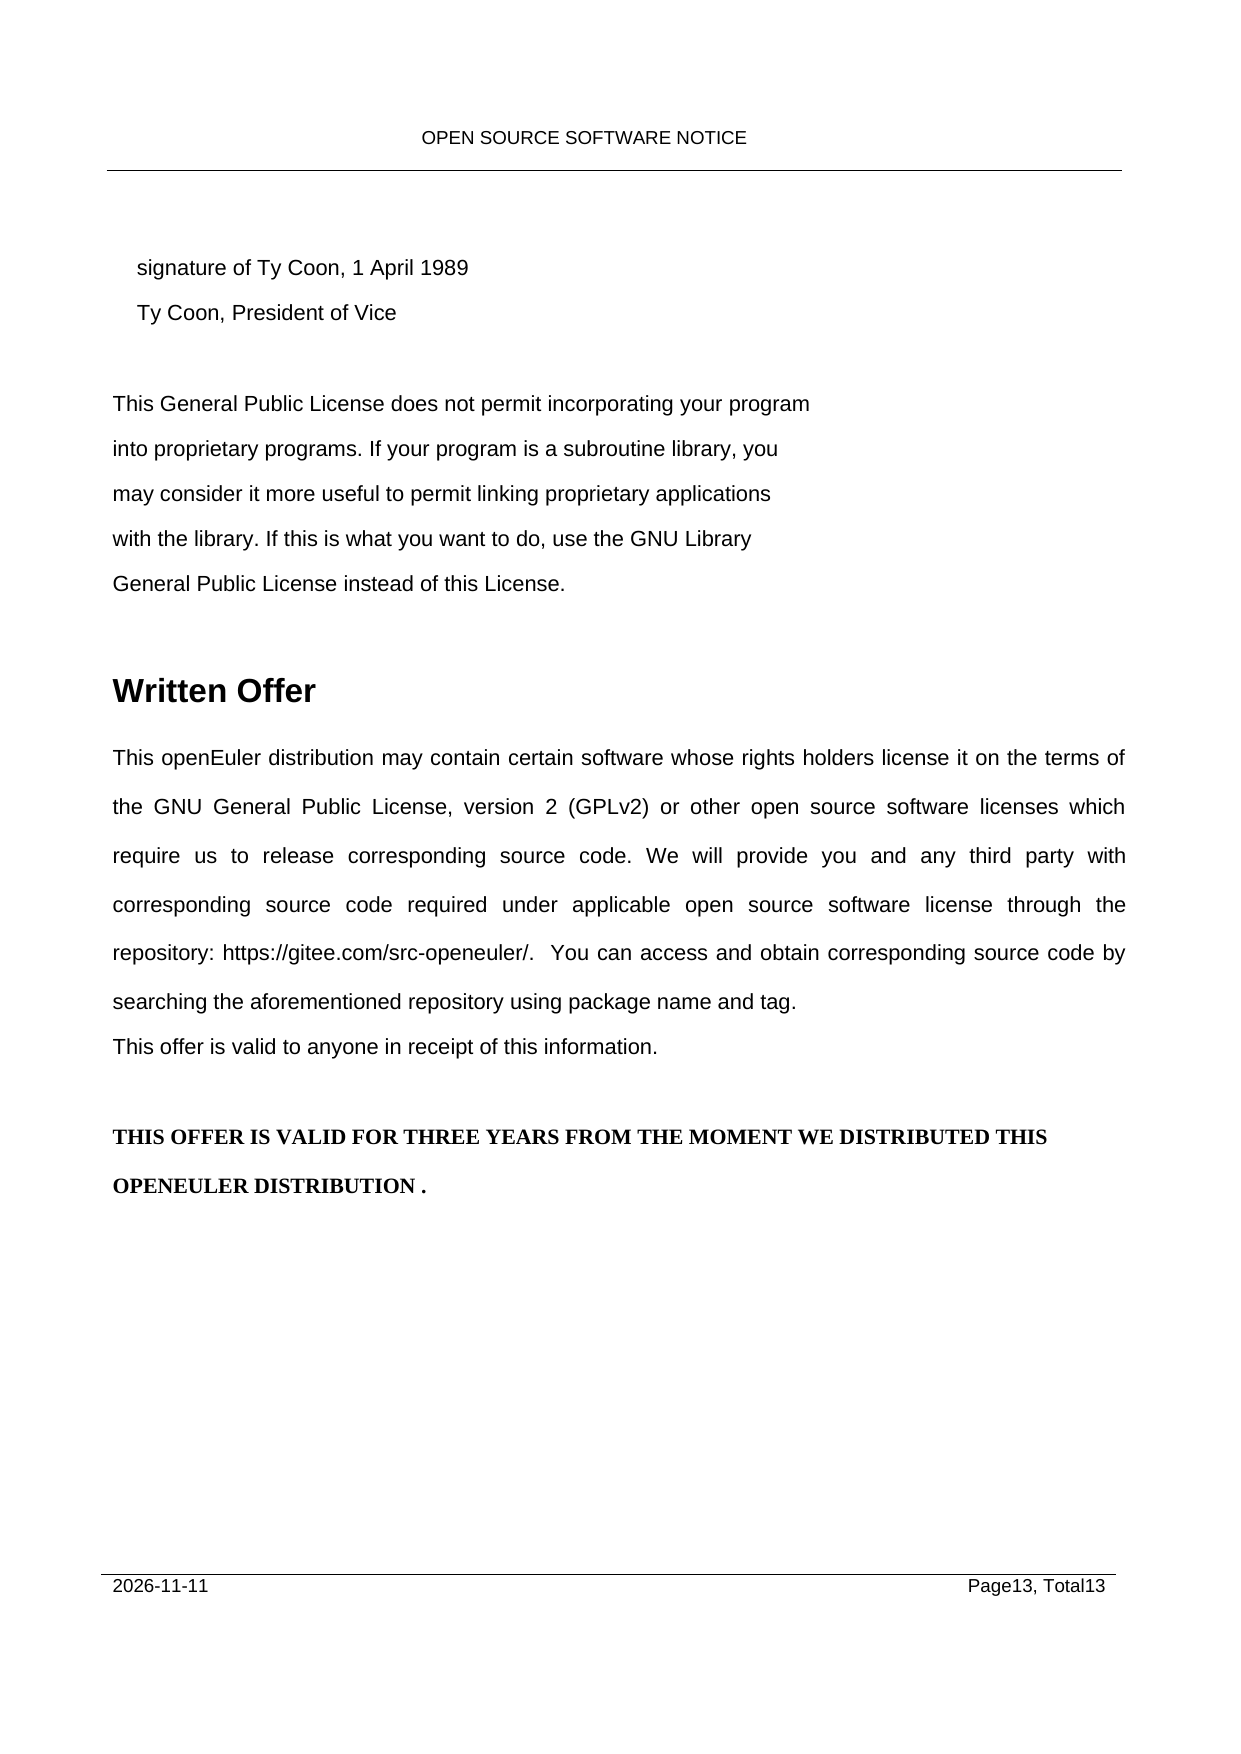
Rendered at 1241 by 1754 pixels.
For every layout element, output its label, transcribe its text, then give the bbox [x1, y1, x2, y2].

text with the library. If this is what you want to do, use the GNU Library [112, 522, 1128, 554]
text into proprietary programs. If your program is a subroutine library, you [112, 432, 1128, 464]
text Written Offer [112, 657, 1128, 722]
text may consider it more useful to permit linking proprietary applications [112, 477, 1128, 509]
text General Public License instead of this License. [112, 567, 1128, 600]
text This offer is valid to anyone in receipt of this information. [112, 1030, 1128, 1063]
text This openEuler distribution may contain certain software whose rights holders license it on the terms of the GNU General Public License, version 2 (GPLv2) or other open source software licenses which require us to release corresponding source code. We will provide you and any third party with corresponding source code required under applicable open source software license through the repository: https://gitee.com/src-openeuler/. You can access and obtain corresponding source code by searching the aforementioned repository using package name and tag. [112, 742, 1128, 1018]
text signature of Ty Coon, 1 April 1989 [112, 251, 1128, 284]
text Ty Coon, President of Vice [112, 297, 1128, 329]
text This General Public License does not permit incorporating your program [112, 387, 1128, 419]
text THIS OFFER IS VALID FOR THREE YEARS FROM THE MOMENT WE DISTRIBUTED THIS OPENEULER DISTRIBUTION . [112, 1121, 1128, 1202]
